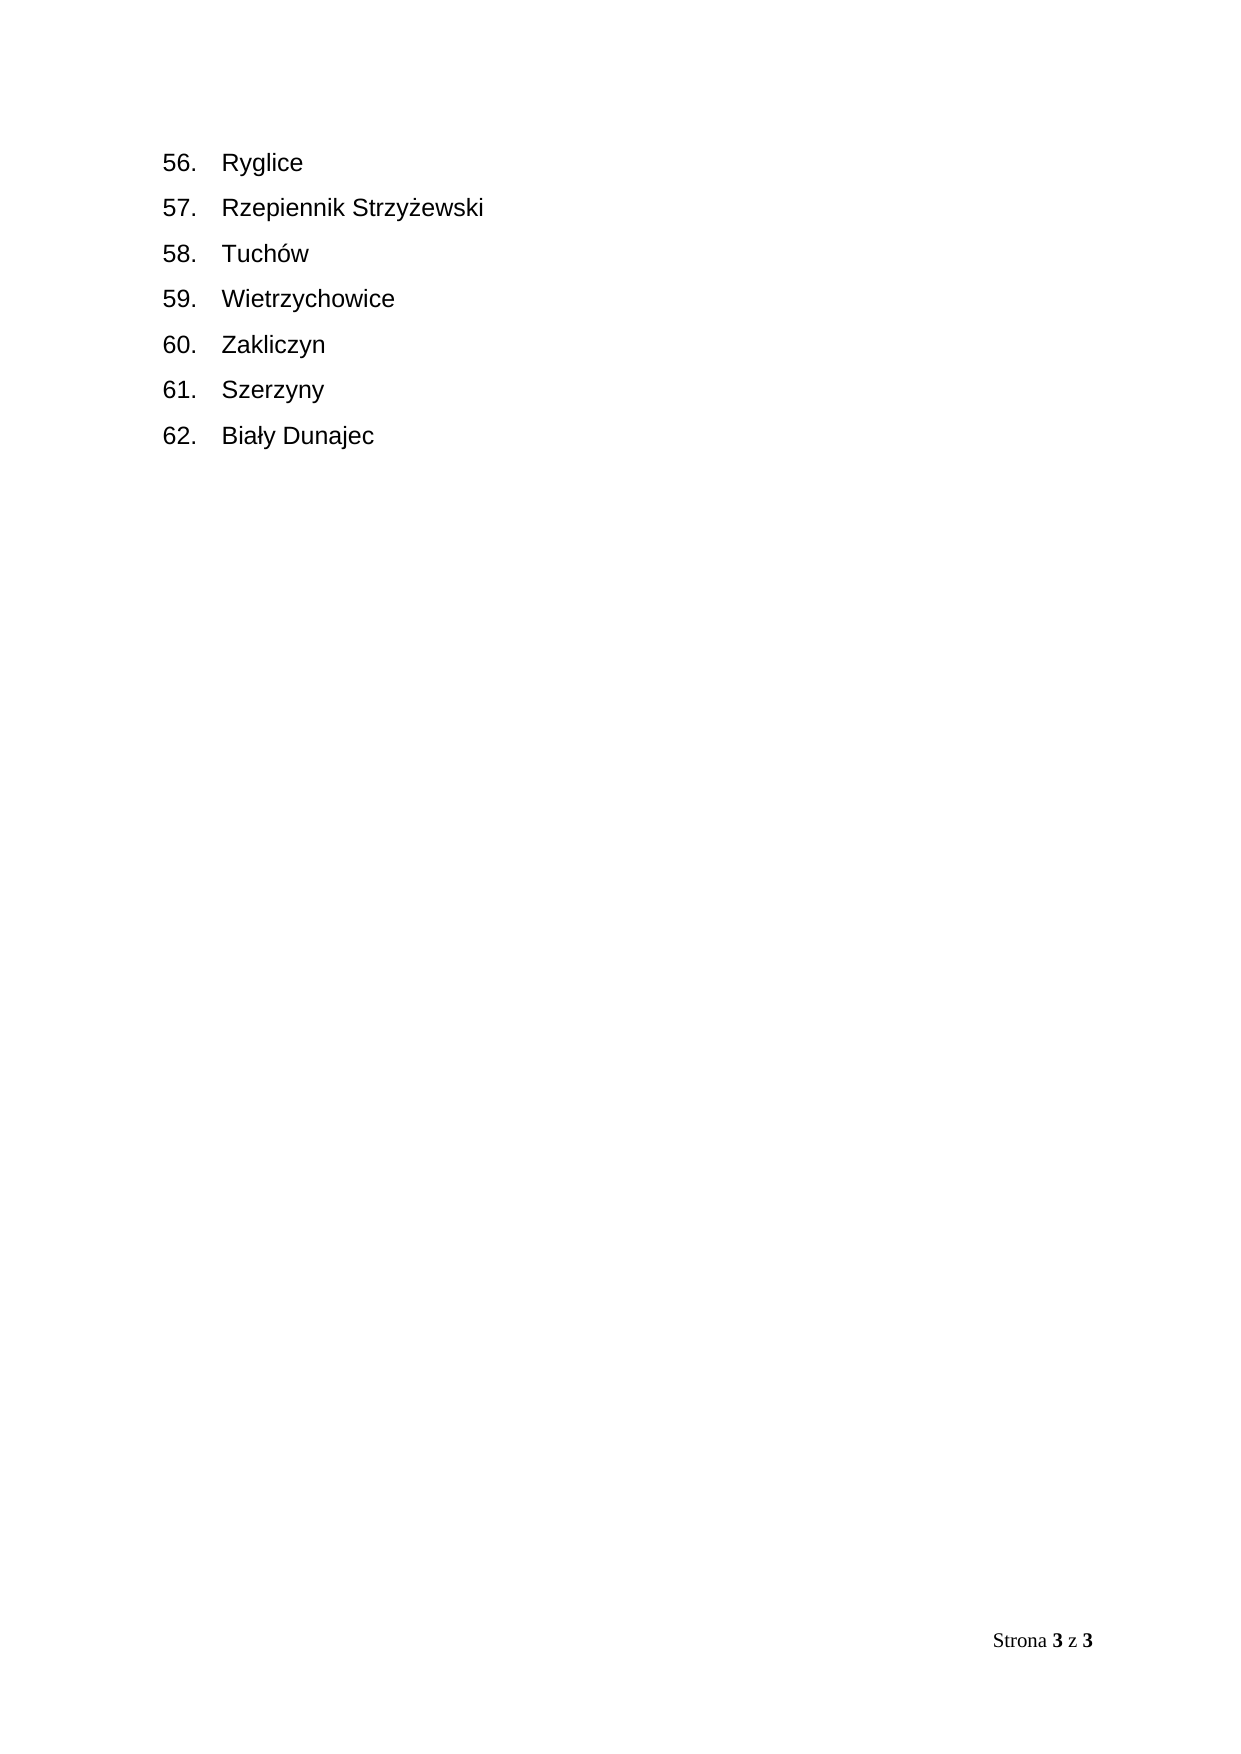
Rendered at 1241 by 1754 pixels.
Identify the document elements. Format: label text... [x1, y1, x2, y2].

list Ryglice [162, 148, 1093, 176]
list Tuchów [162, 239, 1093, 267]
list Wietrzychowice [162, 284, 1093, 313]
list Zakliczyn [162, 330, 1093, 358]
list Rzepiennik Strzyżewski [162, 193, 1093, 222]
list Szerzyny [162, 375, 1093, 404]
list Biały Dunajec [162, 421, 1093, 449]
